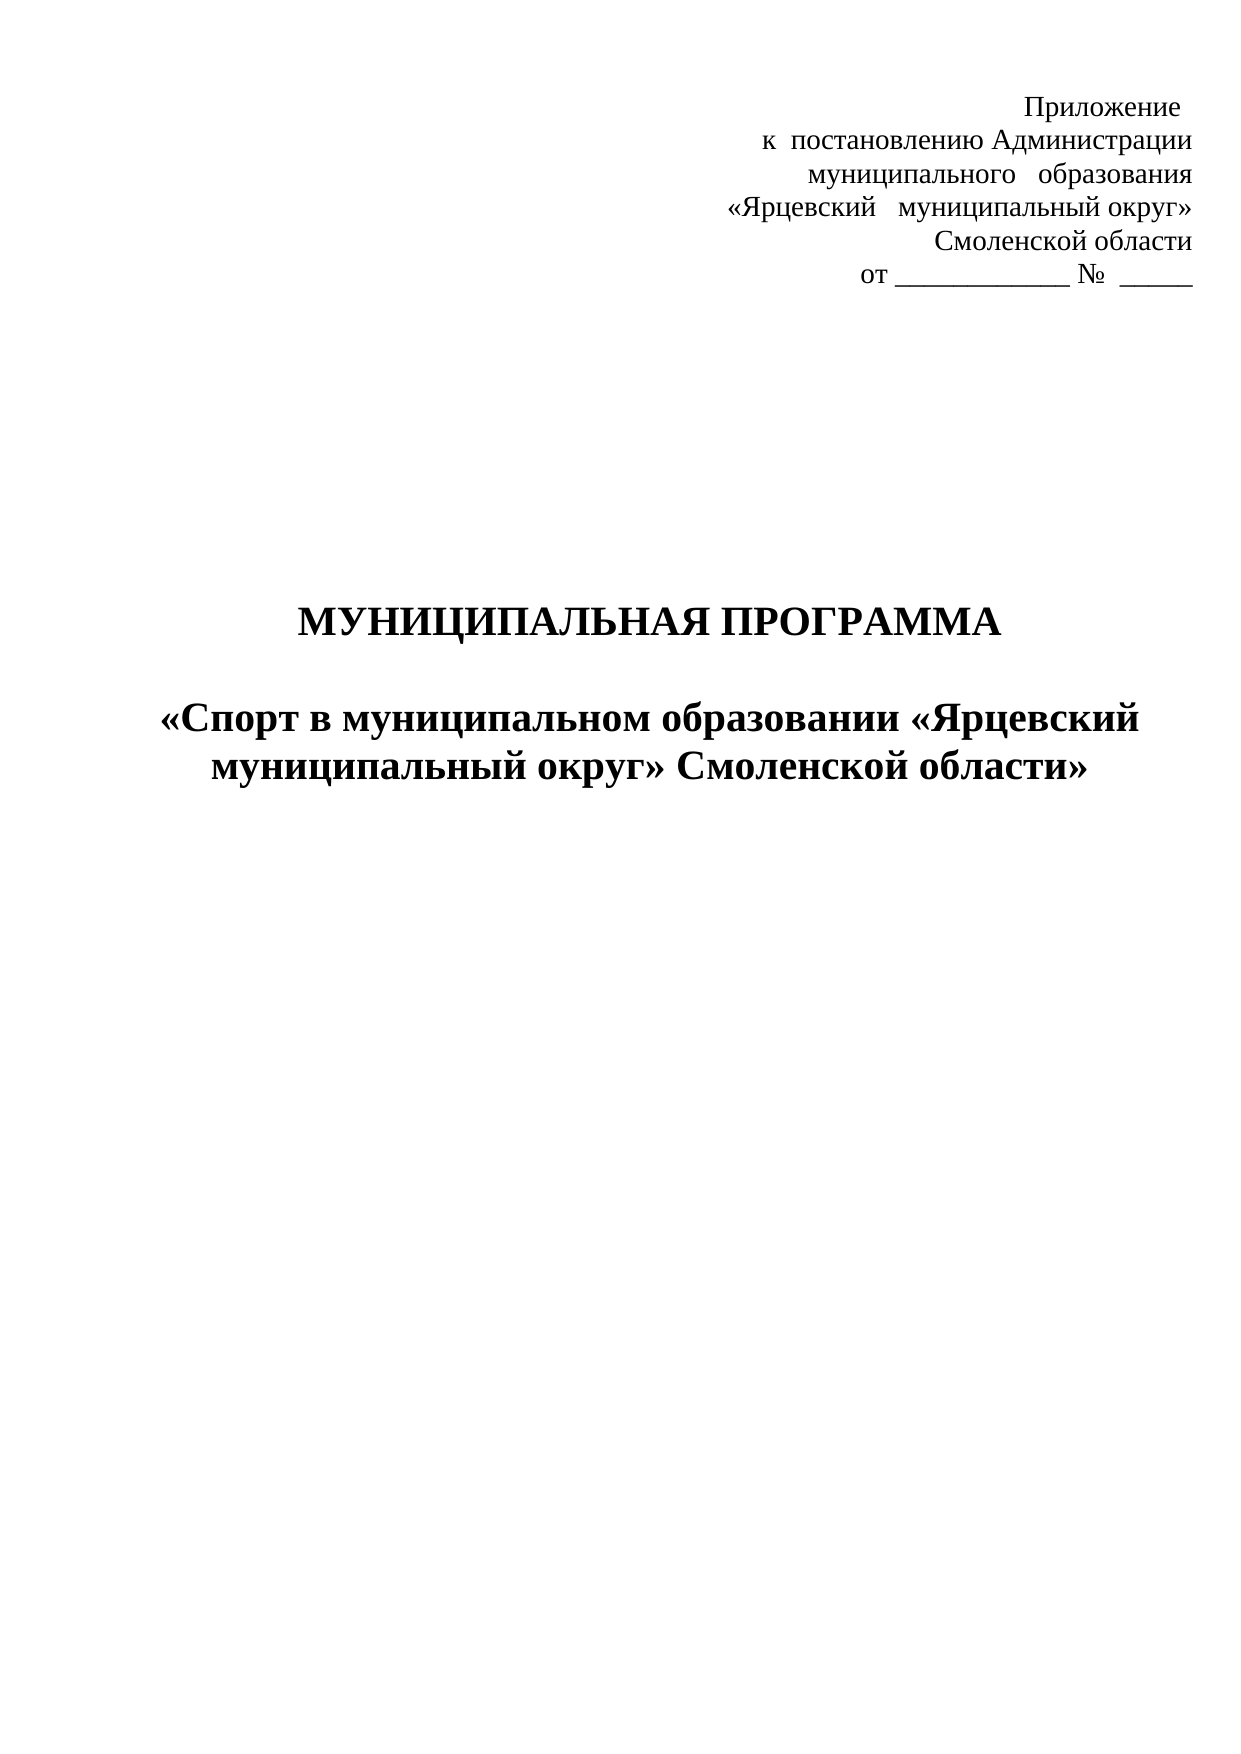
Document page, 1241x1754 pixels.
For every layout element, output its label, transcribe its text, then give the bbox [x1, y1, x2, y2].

text «Ярцевский муниципальный округ» [118, 189, 1192, 223]
text Смоленской области [118, 223, 1192, 256]
text к постановлению Администрации [118, 122, 1192, 156]
text «Спорт в муниципальном образовании «Ярцевский муниципальный округ» Смоленской области» [118, 692, 1181, 788]
text муниципального образования [118, 156, 1192, 189]
text Приложение [753, 89, 1181, 122]
text МУНИЦИПАЛЬНАЯ ПРОГРАММА [118, 597, 1181, 644]
text от ____________ № _____ [118, 256, 1192, 290]
